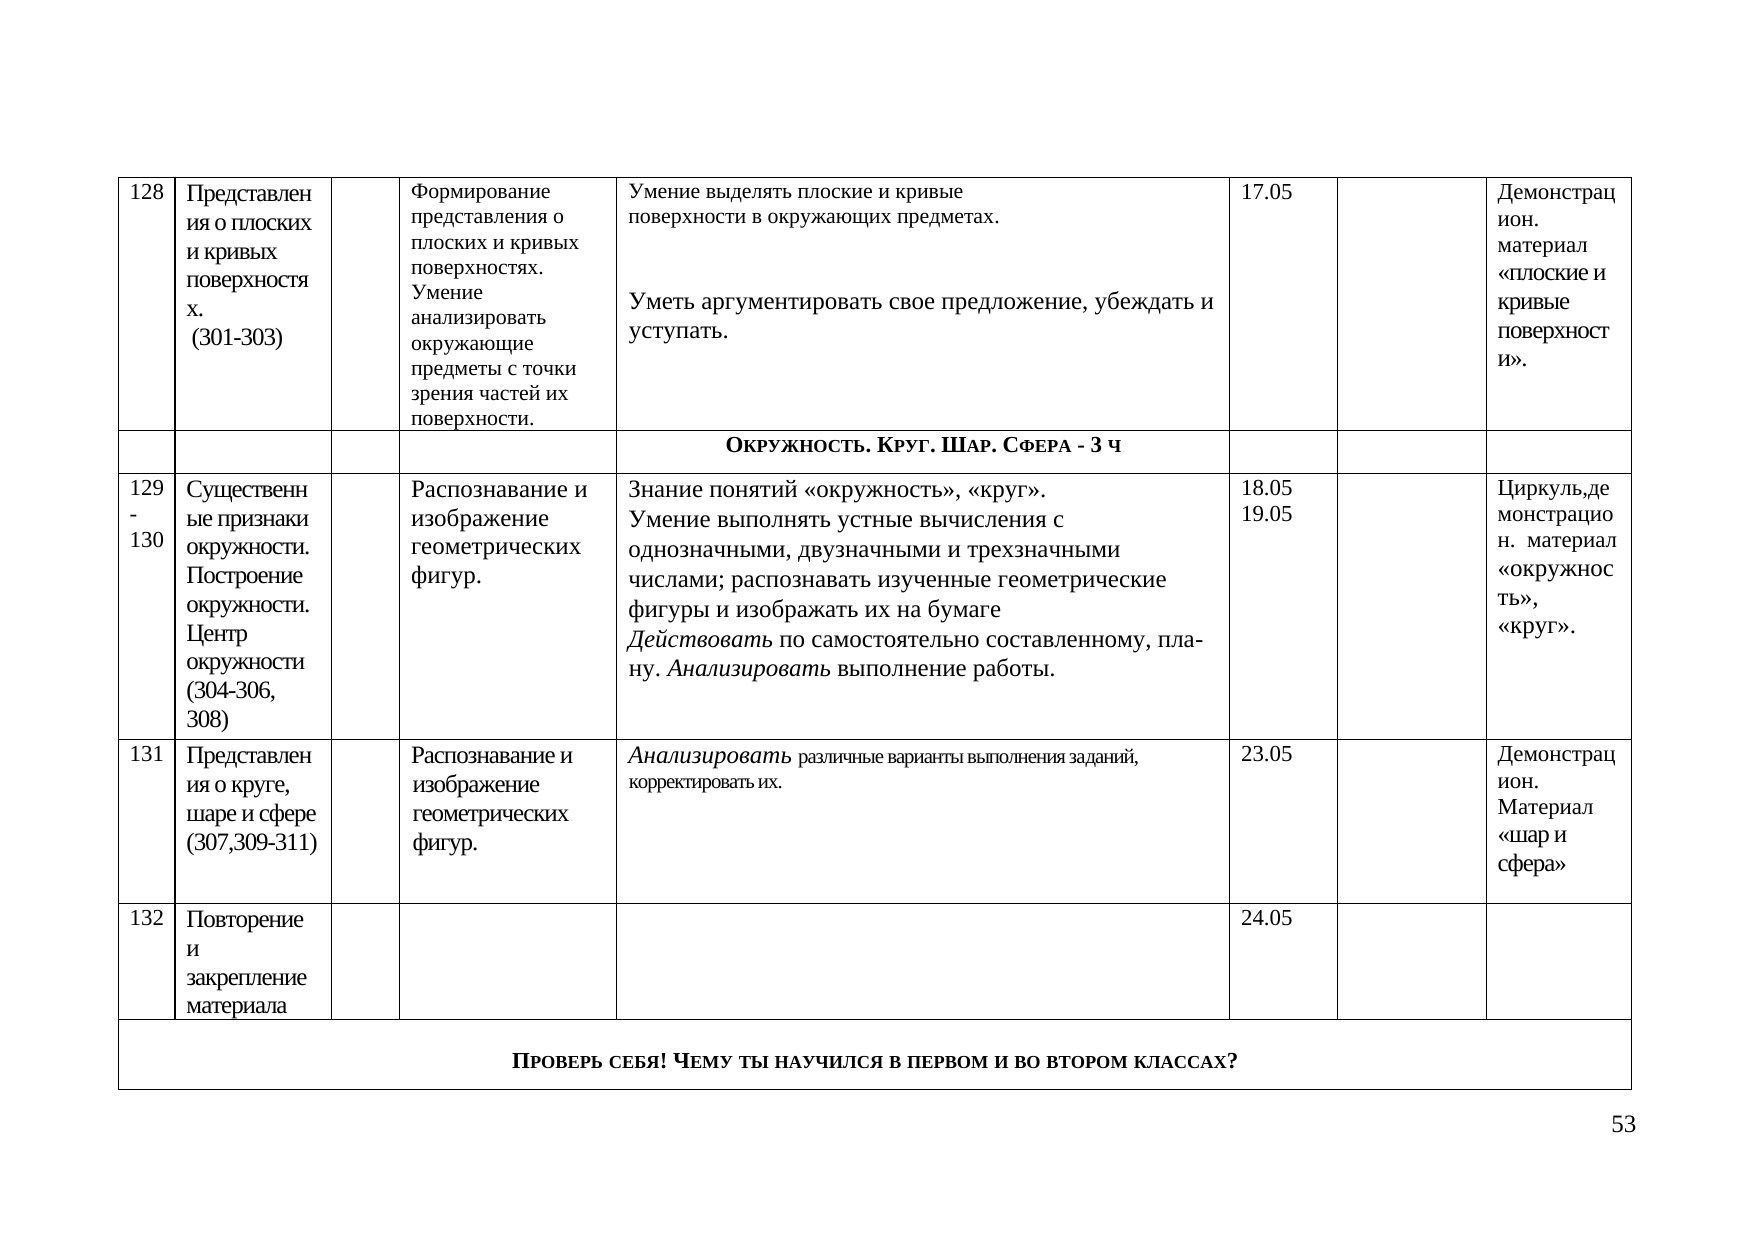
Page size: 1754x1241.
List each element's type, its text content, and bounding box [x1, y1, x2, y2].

table_cell [400, 431, 616, 473]
table_cell 23.05 [1230, 740, 1337, 903]
table_cell Проверь себя! Чему ты научился в первом и во втором классах? [119, 1020, 1631, 1089]
table_cell [1487, 431, 1631, 473]
table_cell [1338, 740, 1486, 903]
table_cell Повторение и закрепление материала [176, 904, 331, 1019]
table_cell [332, 474, 399, 739]
table_cell [1338, 474, 1486, 739]
table_cell Демонстрацион. Материал «шар и сфера» [1487, 740, 1631, 903]
table_cell Распознавание и изображение геометрических фигур. [400, 740, 616, 903]
table_cell 129- 130 [119, 474, 174, 739]
table_cell Циркуль,демонстрацион. материал «окружность», «круг». [1487, 474, 1631, 739]
table_cell Знание понятий «окружность», «круг». Умение выполнять устные вычисления с однозначными, двузначными и трехзначными числами; распознавать изученные геометрические фигуры и изображать их на бумаге Действовать по самостоятельно составленному, плану. Анализировать выполнение работы. [617, 474, 1229, 739]
table_cell 132 [119, 904, 174, 1019]
table_cell [617, 904, 1229, 1019]
table_cell 128 [119, 178, 174, 430]
table_cell Существенные признаки окружности. Построение окружности. Центр окружности (304-306, 308) [176, 474, 331, 739]
table_cell [1338, 178, 1486, 430]
table_cell Анализировать различные варианты выполнения заданий, корректировать их. [617, 740, 1229, 903]
table_cell [1338, 431, 1486, 473]
table_cell Распознавание и изображение геометрических фигур. [400, 474, 616, 739]
table_cell Окружность. Круг. Шар. Сфера - 3 ч [617, 431, 1229, 473]
table_cell Представления о круге, шаре и сфере (307,309-311) [176, 740, 331, 903]
table_cell [1230, 431, 1337, 473]
table_cell [176, 431, 331, 473]
table_cell [332, 178, 399, 430]
table_cell Демонстрацион. материал «плоские и кривые поверхности». [1487, 178, 1631, 430]
table_cell [332, 904, 399, 1019]
table_cell Формирование представления о плоских и кривых поверхностях. Умение анализировать окружающие предметы с точки зрения частей их поверхности. [400, 178, 616, 430]
table_cell 17.05 [1230, 178, 1337, 430]
table_cell [332, 431, 399, 473]
table_cell [119, 431, 174, 473]
table_cell Умение выделять плоские и кривые поверхности в окружающих предметах. Уметь аргументировать свое предложение, убеждать и уступать. [617, 178, 1229, 430]
table_cell [1338, 904, 1486, 1019]
table_cell [1487, 904, 1631, 1019]
table_cell [332, 740, 399, 903]
table_cell [400, 904, 616, 1019]
table_cell 131 [119, 740, 174, 903]
table_cell Представления о плоских и кривых поверхностях. (301-303) [176, 178, 331, 430]
table_cell 24.05 [1230, 904, 1337, 1019]
table_cell 18.05 19.05 [1230, 474, 1337, 739]
